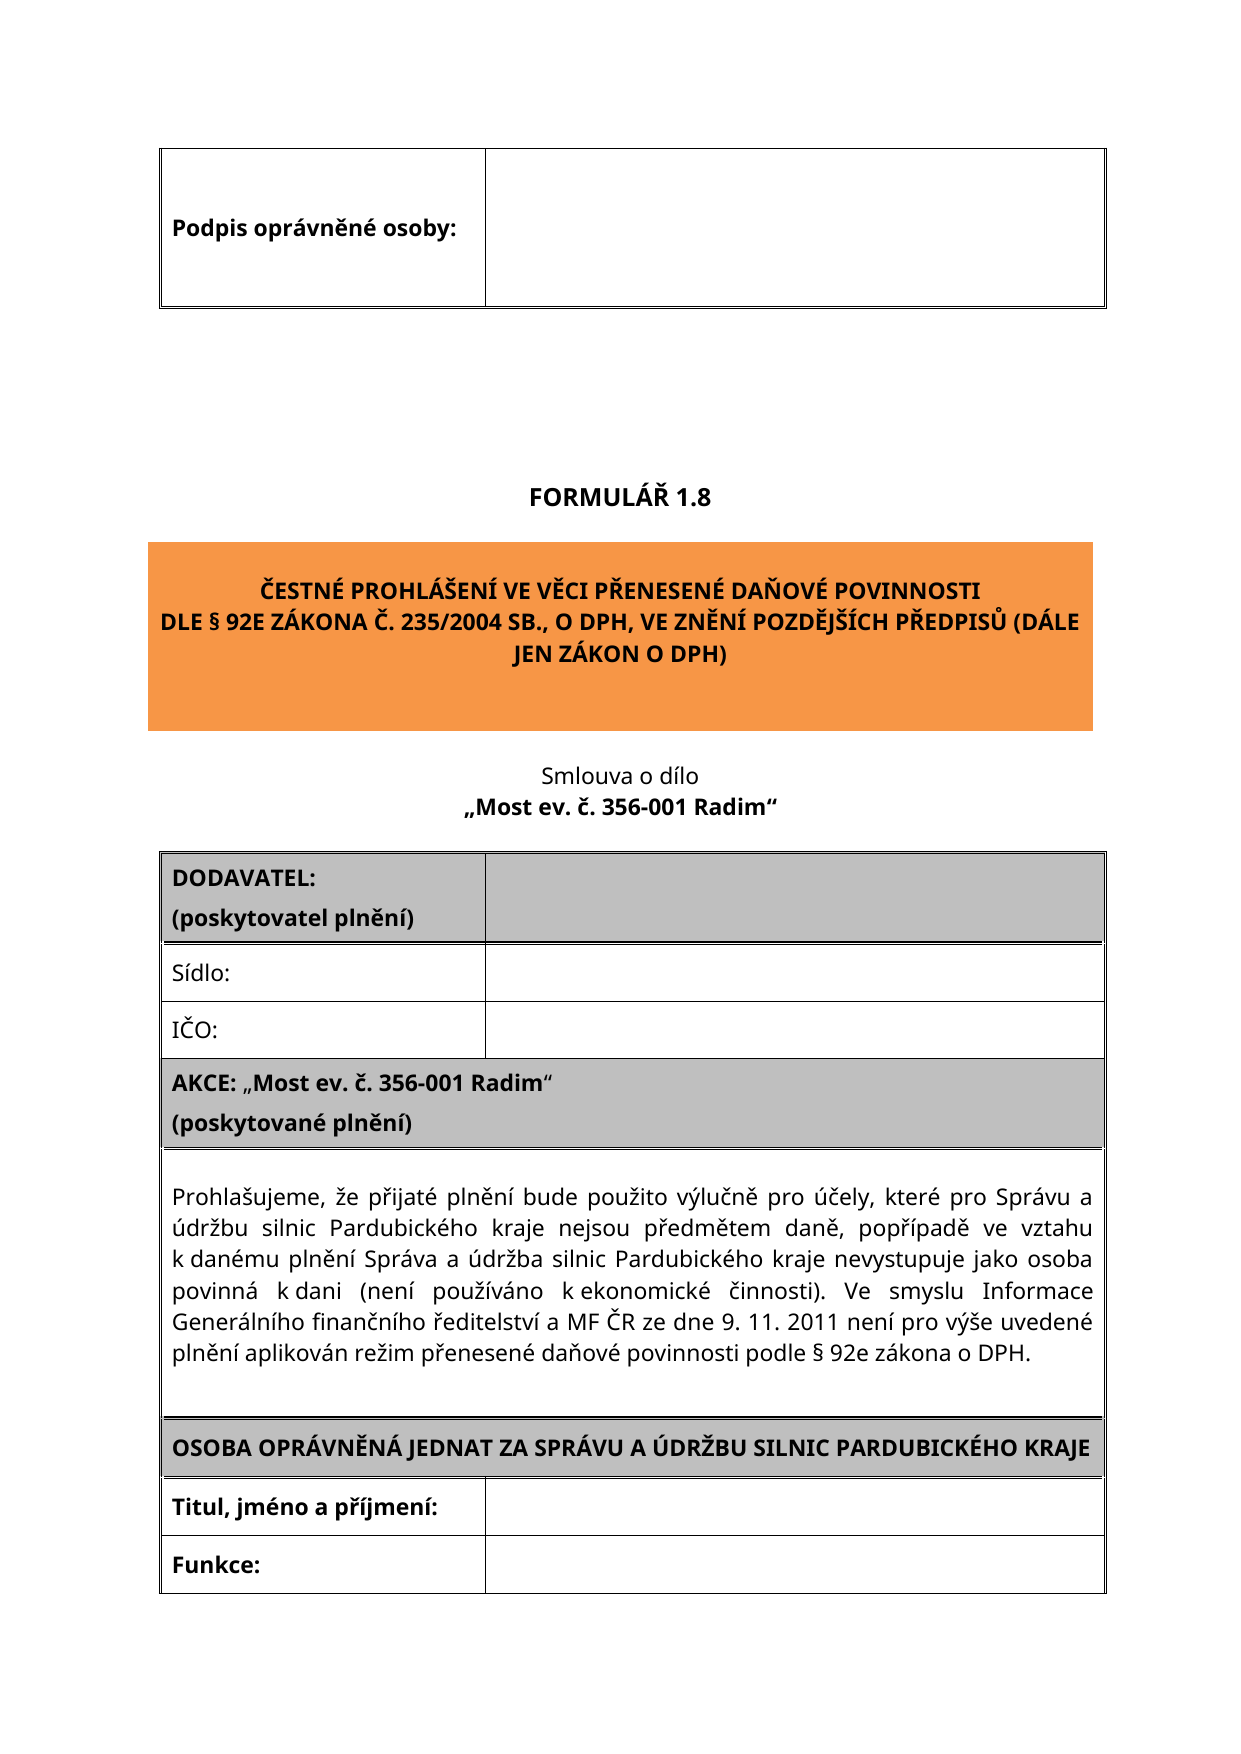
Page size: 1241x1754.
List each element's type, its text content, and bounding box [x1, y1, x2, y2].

table_cell Prohlašujeme, že přijaté plnění bude použito výlučně pro účely, které pro Správu a údržbu silnic Pardubického kraje nejsou předmětem daně, popřípadě ve vztahu k danému plnění Správa a údržba silnic Pardubického kraje nevystupuje jako osoba povinná k dani (není používáno k ekonomické činnosti). Ve smyslu Informace Generálního finančního ředitelství a MF ČR ze dne 9. 11. 2011 není pro výše uvedené plnění aplikován režim přenesené daňové povinnosti podle § 92e zákona o DPH. [162, 1147, 1104, 1416]
table_cell AKCE: „Most ev. č. 356-001 Radim“ (poskytované plnění) [162, 1059, 1104, 1147]
table_cell Titul, jméno a příjmení: [162, 1476, 485, 1535]
table_cell IČO: [162, 1002, 485, 1058]
table_cell Sídlo: [162, 941, 485, 1001]
table_cell [486, 1536, 1104, 1592]
text čestné Prohlášení ve věci přenesené daňové povinnosti [148, 575, 1093, 606]
table_cell [486, 1002, 1104, 1058]
text Smlouva o dílo [148, 760, 1093, 791]
table_cell osoba oprávněná jednat za SPRÁVU A ÚDRŽBU SILNIC PARDUBICKÉHO KRAJE [162, 1416, 1104, 1476]
table_cell [486, 149, 1104, 306]
table_header DODAVATEL: (poskytovatel plnění) [162, 854, 485, 941]
table_cell Funkce: [162, 1536, 485, 1592]
table_cell [486, 941, 1104, 1001]
text „Most ev. č. 356-001 Radim“ [148, 791, 1093, 822]
table_cell Podpis oprávněné osoby: [162, 149, 485, 306]
table_cell [486, 1476, 1104, 1535]
text dle § 92e zákona č. 235/2004 Sb., o DPH, ve znění pozdějších předpisů (dále jen zákon o DPH) [148, 606, 1093, 669]
table_header [486, 854, 1104, 941]
text FORMULÁŘ 1.8 [148, 480, 1093, 514]
